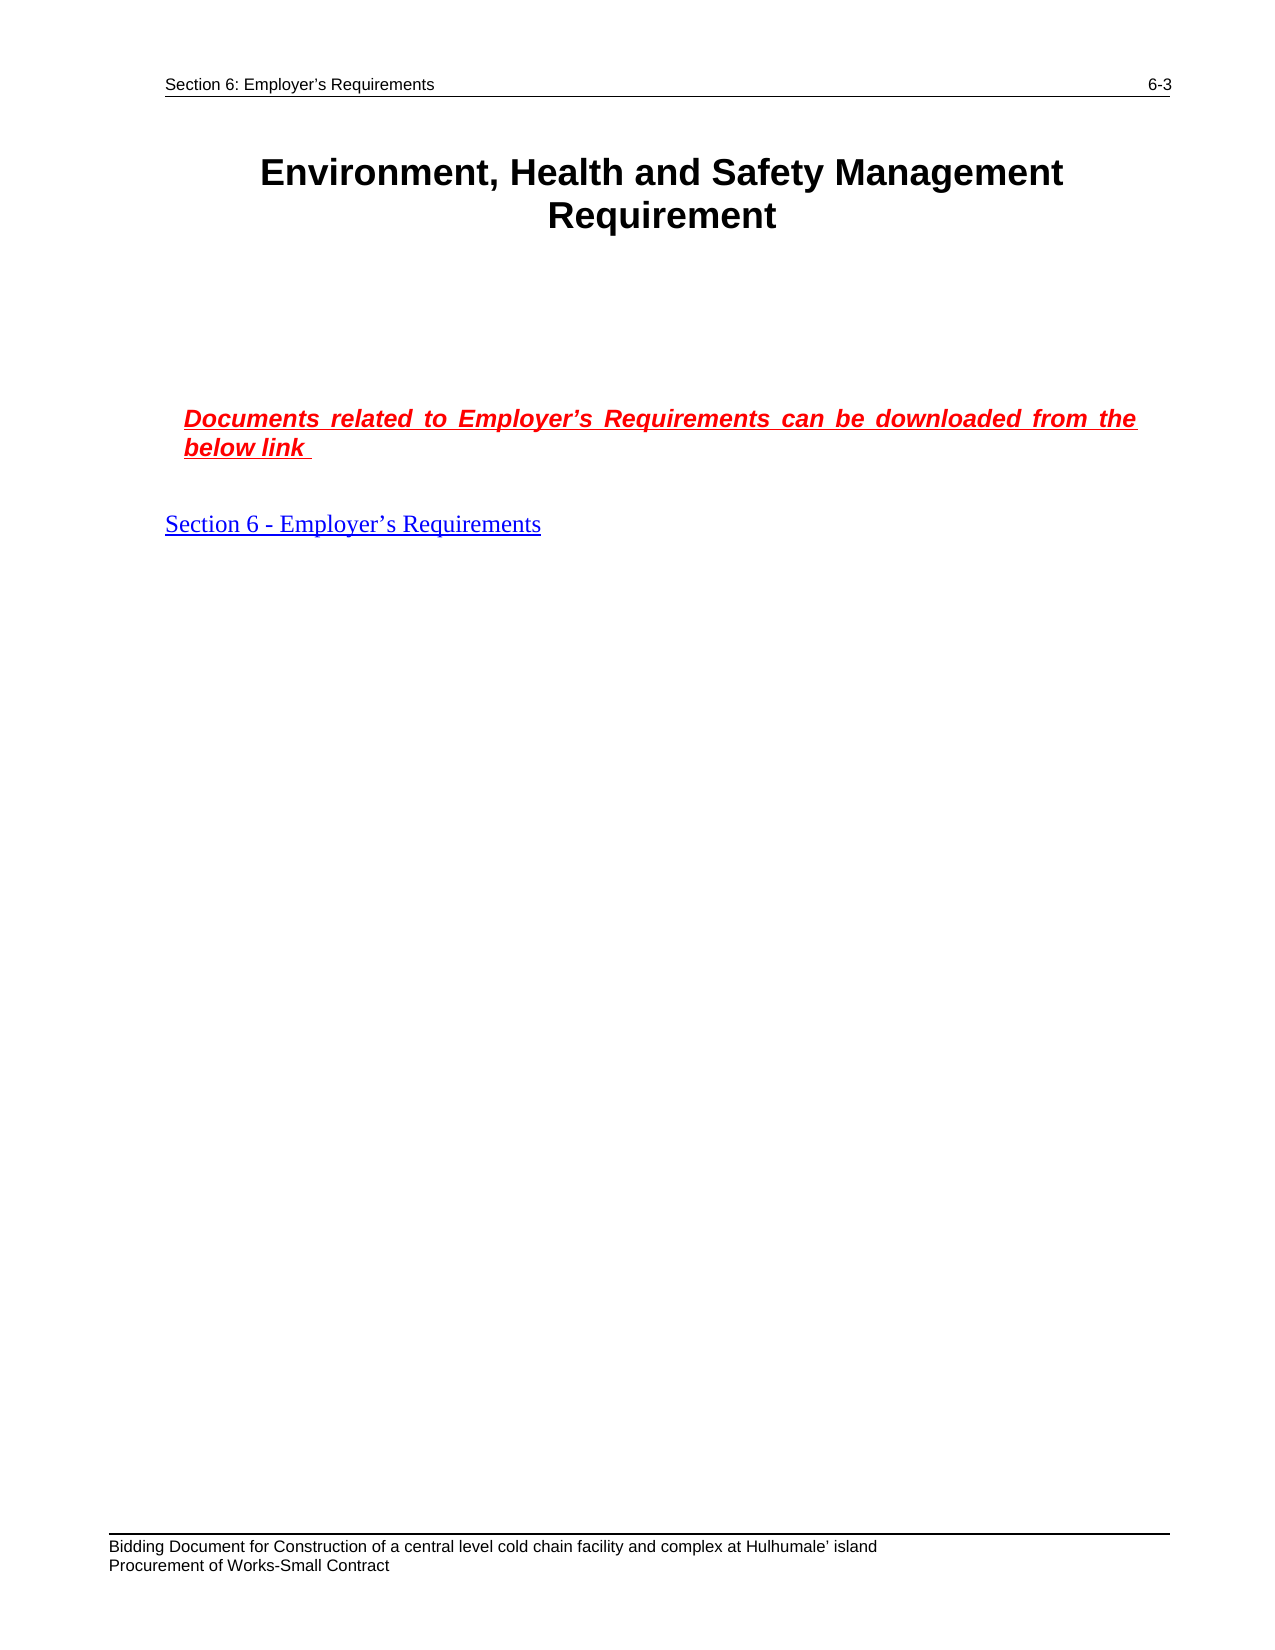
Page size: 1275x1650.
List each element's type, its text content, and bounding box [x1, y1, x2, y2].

text Environment, Health and Safety Management Requirement [184, 150, 1140, 236]
text Section 6 - Employer’s Requirements [165, 509, 1170, 538]
text Documents related to Employer’s Requirements can be downloaded from the below link [184, 404, 1140, 461]
